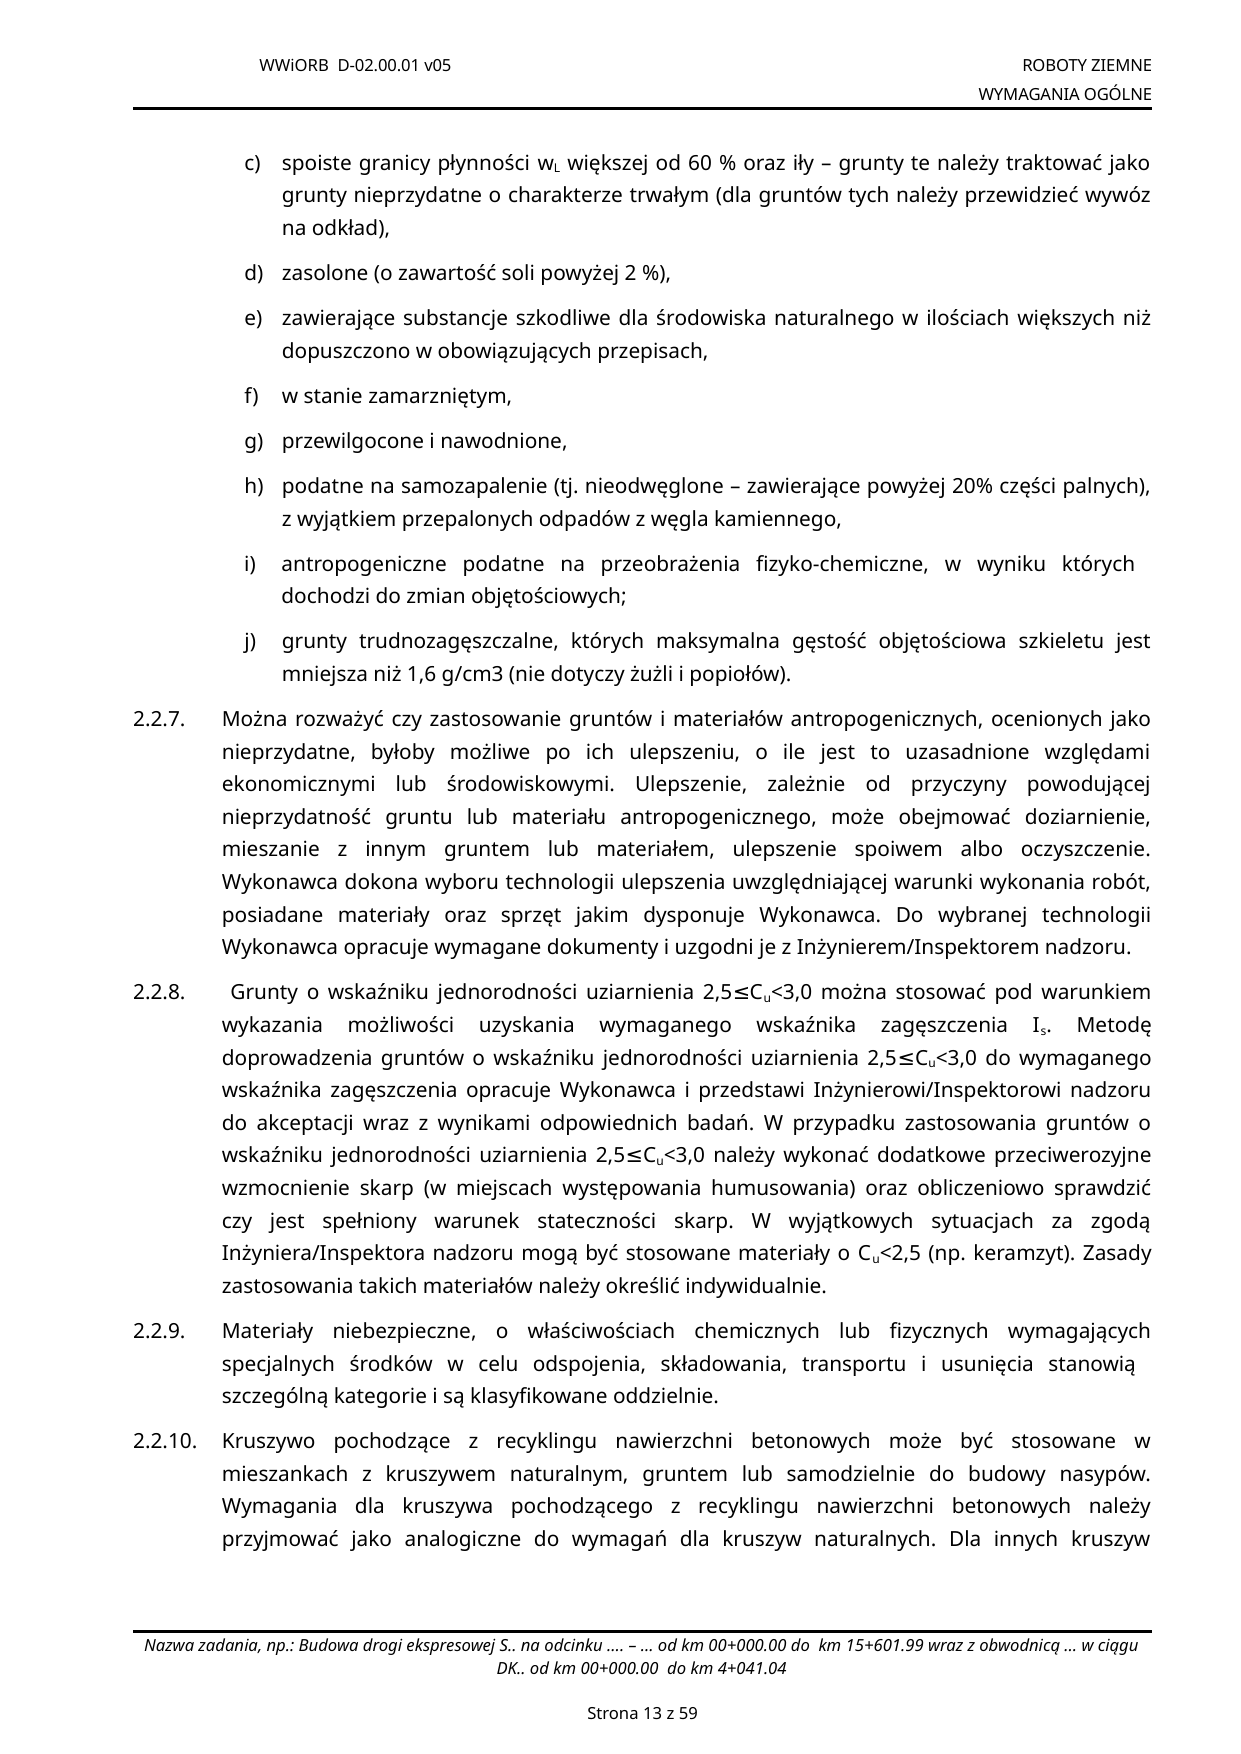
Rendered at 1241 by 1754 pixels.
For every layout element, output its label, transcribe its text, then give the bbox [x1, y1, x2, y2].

list Można rozważyć czy zastosowanie gruntów i materiałów antropogenicznych, ocenionych jako nieprzydatne, byłoby możliwe po ich ulepszeniu, o ile jest to uzasadnione względami ekonomicznymi lub środowiskowymi. Ulepszenie, zależnie od przyczyny powodującej nieprzydatność gruntu lub materiału antropogenicznego, może obejmować doziarnienie, mieszanie z innym gruntem lub materiałem, ulepszenie spoiwem albo oczyszczenie. Wykonawca dokona wyboru technologii ulepszenia uwzględniającej warunki wykonania robót, posiadane materiały oraz sprzęt jakim dysponuje Wykonawca. Do wybranej technologii Wykonawca opracuje wymagane dokumenty i uzgodni je z Inżynierem/Inspektorem nadzoru. [133, 704, 1152, 961]
list zasolone (o zawartość soli powyżej 2 %), [244, 258, 1152, 286]
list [133, 1426, 1152, 1553]
list Materiały niebezpieczne, o właściwościach chemicznych lub fizycznych wymagających specjalnych środków w celu odspojenia, składowania, transportu i usunięcia stanowią szczególną kategorie i są klasyfikowane oddzielnie. [133, 1316, 1152, 1410]
list zawierające substancje szkodliwe dla środowiska naturalnego w ilościach większych niż dopuszczono w obowiązujących przepisach, [244, 303, 1152, 364]
list podatne na samozapalenie (tj. nieodwęglone – zawierające powyżej 20% części palnych), z wyjątkiem przepalonych odpadów z węgla kamiennego, [244, 471, 1152, 532]
list grunty trudnozagęszczalne, których maksymalna gęstość objętościowa szkieletu jest mniejsza niż 1,6 g/cm3 (nie dotyczy żużli i popiołów). [244, 626, 1152, 687]
list spoiste granicy płynności wL większej od 60 % oraz iły – grunty te należy traktować jako grunty nieprzydatne o charakterze trwałym (dla gruntów tych należy przewidzieć wywóz na odkład), [244, 148, 1152, 241]
list antropogeniczne podatne na przeobrażenia fizyko-chemiczne, w wyniku których dochodzi do zmian objętościowych; [244, 549, 1152, 610]
list przewilgocone i nawodnione, [244, 426, 1152, 454]
list Grunty o wskaźniku jednorodności uziarnienia 2,5≤Cu<3,0 można stosować pod warunkiem wykazania możliwości uzyskania wymaganego wskaźnika zagęszczenia Is. Metodę doprowadzenia gruntów o wskaźniku jednorodności uziarnienia 2,5≤Cu<3,0 do wymaganego wskaźnika zagęszczenia opracuje Wykonawca i przedstawi Inżynierowi/Inspektorowi nadzoru do akceptacji wraz z wynikami odpowiednich badań. W przypadku zastosowania gruntów o wskaźniku jednorodności uziarnienia 2,5≤Cu<3,0 należy wykonać dodatkowe przeciwerozyjne wzmocnienie skarp (w miejscach występowania humusowania) oraz obliczeniowo sprawdzić czy jest spełniony warunek stateczności skarp. W wyjątkowych sytuacjach za zgodą Inżyniera/Inspektora nadzoru mogą być stosowane materiały o Cu<2,5 (np. keramzyt). Zasady zastosowania takich materiałów należy określić indywidualnie. [133, 977, 1152, 1299]
list w stanie zamarzniętym, [244, 381, 1152, 409]
